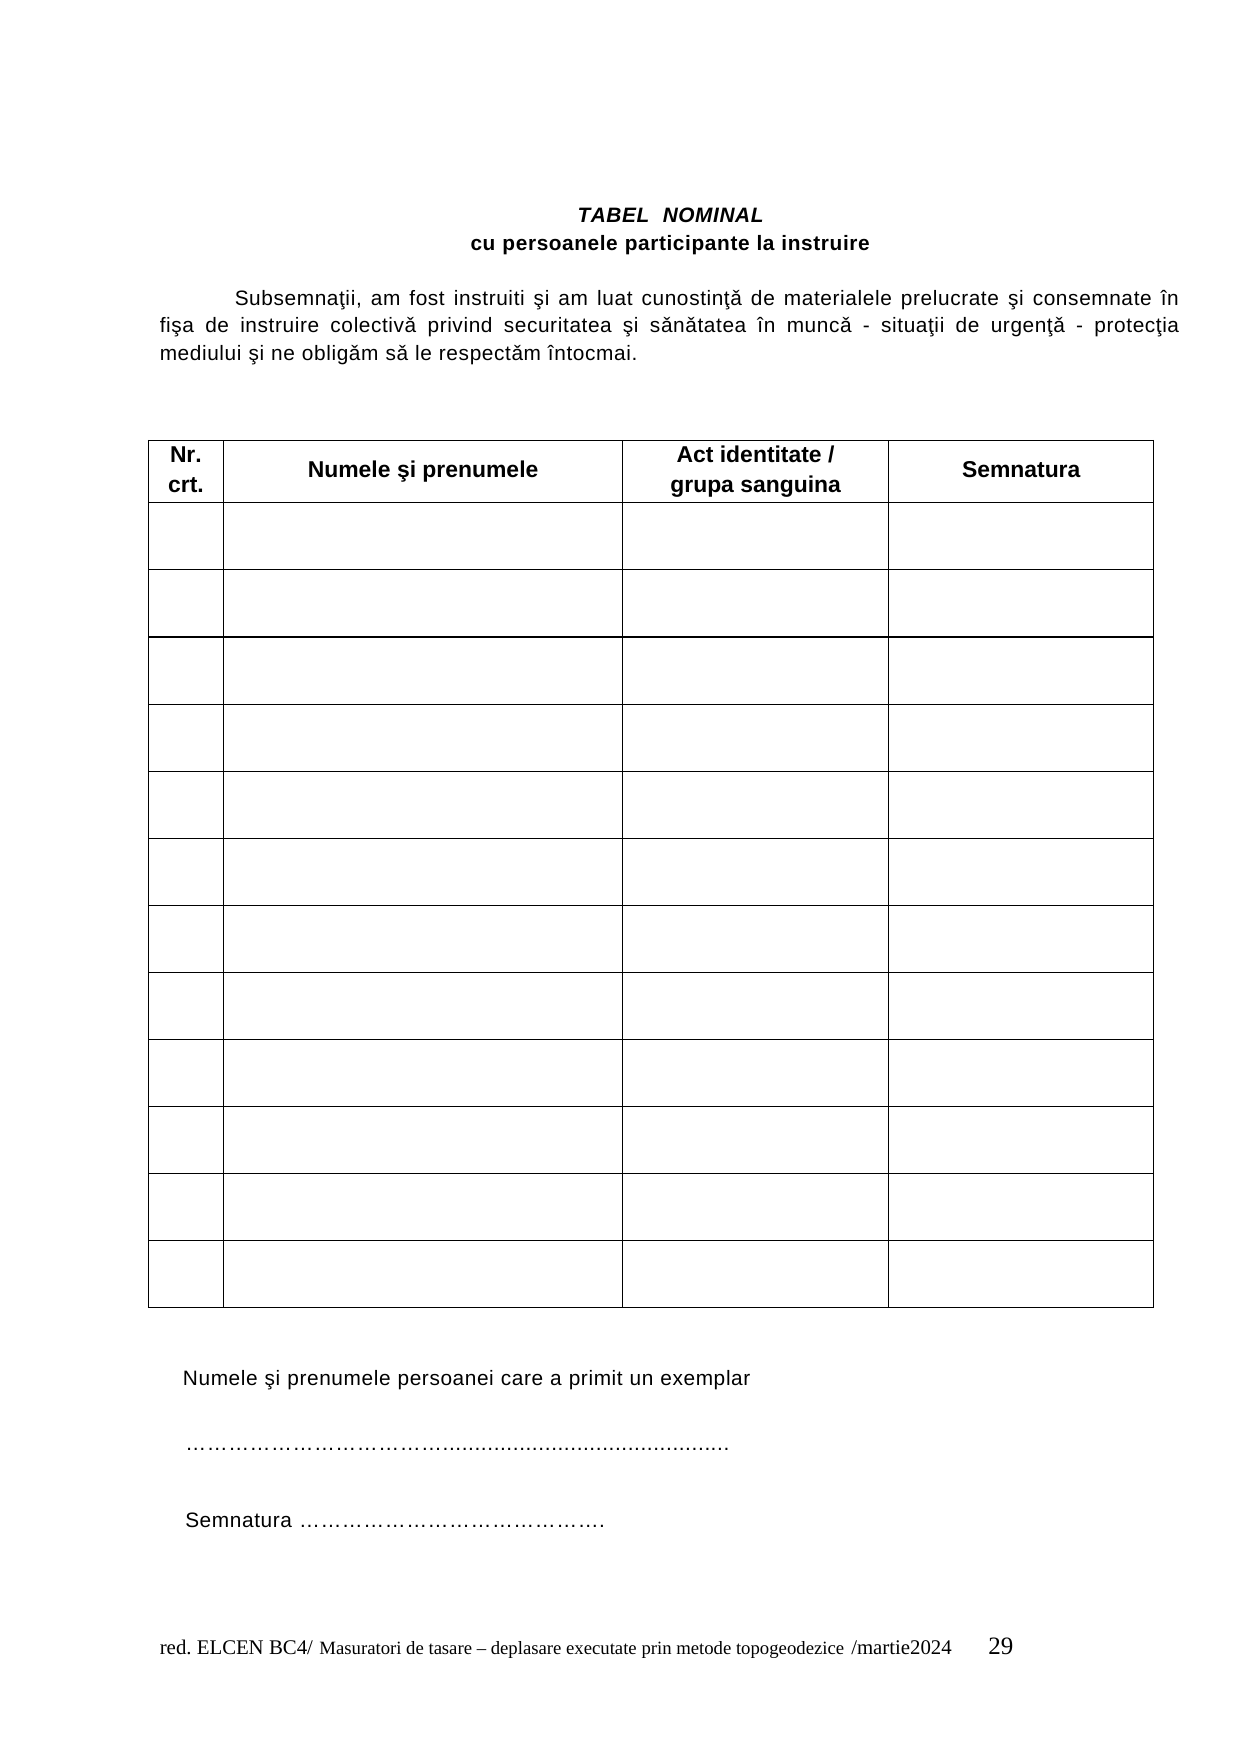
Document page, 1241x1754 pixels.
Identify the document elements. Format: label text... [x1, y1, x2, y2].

text Subsemnaţii, am fost instruiti şi am luat cunostinţǎ de materialele prelucrate şi consemnate în fişa de instruire colectivǎ privind securitatea şi sǎnǎtatea în muncǎ - situaţii de urgenţǎ - protecţia mediului şi ne obligǎm sǎ le respectǎm întocmai. [159, 285, 1181, 364]
table_cell [149, 503, 223, 569]
table_cell [889, 906, 1153, 972]
table_cell [149, 1241, 223, 1307]
table_cell [149, 1174, 223, 1240]
table_cell [623, 570, 888, 636]
table_cell [224, 1174, 622, 1240]
table_cell [623, 906, 888, 972]
table_cell [224, 638, 622, 703]
table_cell [889, 503, 1153, 569]
table_cell [224, 1107, 622, 1173]
text ………………………………............................................. [159, 1430, 1181, 1454]
table_cell [889, 1107, 1153, 1173]
table_header Nr. crt. [149, 441, 223, 502]
table_cell [224, 503, 622, 569]
table_cell [623, 503, 888, 569]
table_cell [623, 638, 888, 703]
text Numele şi prenumele persoanei care a primit un exemplar [159, 1366, 1181, 1390]
table_cell [623, 1040, 888, 1106]
text TABEL NOMINAL [159, 203, 1181, 227]
text Semnatura ……………………………………. [159, 1507, 1181, 1531]
table_cell [623, 1241, 888, 1307]
table_cell [889, 1174, 1153, 1240]
table_cell [623, 705, 888, 771]
table_cell [149, 638, 223, 703]
table_cell [889, 839, 1153, 905]
text cu persoanele participante la instruire [159, 230, 1181, 254]
table_cell [149, 973, 223, 1039]
table_cell [224, 1241, 622, 1307]
table_header Semnatura [889, 441, 1153, 502]
table_cell [623, 1107, 888, 1173]
table_cell [149, 570, 223, 636]
table_cell [623, 1174, 888, 1240]
table_cell [224, 1040, 622, 1106]
table_cell [149, 906, 223, 972]
table_cell [224, 906, 622, 972]
table_cell [149, 705, 223, 771]
table_cell [224, 570, 622, 636]
table_cell [224, 772, 622, 838]
table_header Act identitate / grupa sanguina [623, 441, 888, 502]
table_cell [149, 1040, 223, 1106]
table_cell [889, 705, 1153, 771]
table_cell [224, 839, 622, 905]
table_cell [623, 839, 888, 905]
table_header Numele şi prenumele [224, 441, 622, 502]
table_cell [149, 1107, 223, 1173]
table_cell [149, 839, 223, 905]
table_cell [889, 570, 1153, 636]
table_cell [623, 772, 888, 838]
table_cell [623, 973, 888, 1039]
table_cell [889, 772, 1153, 838]
table_cell [889, 1040, 1153, 1106]
table_cell [224, 705, 622, 771]
table_cell [889, 638, 1153, 703]
table_cell [889, 1241, 1153, 1307]
table_cell [149, 772, 223, 838]
table_cell [889, 973, 1153, 1039]
table_cell [224, 973, 622, 1039]
